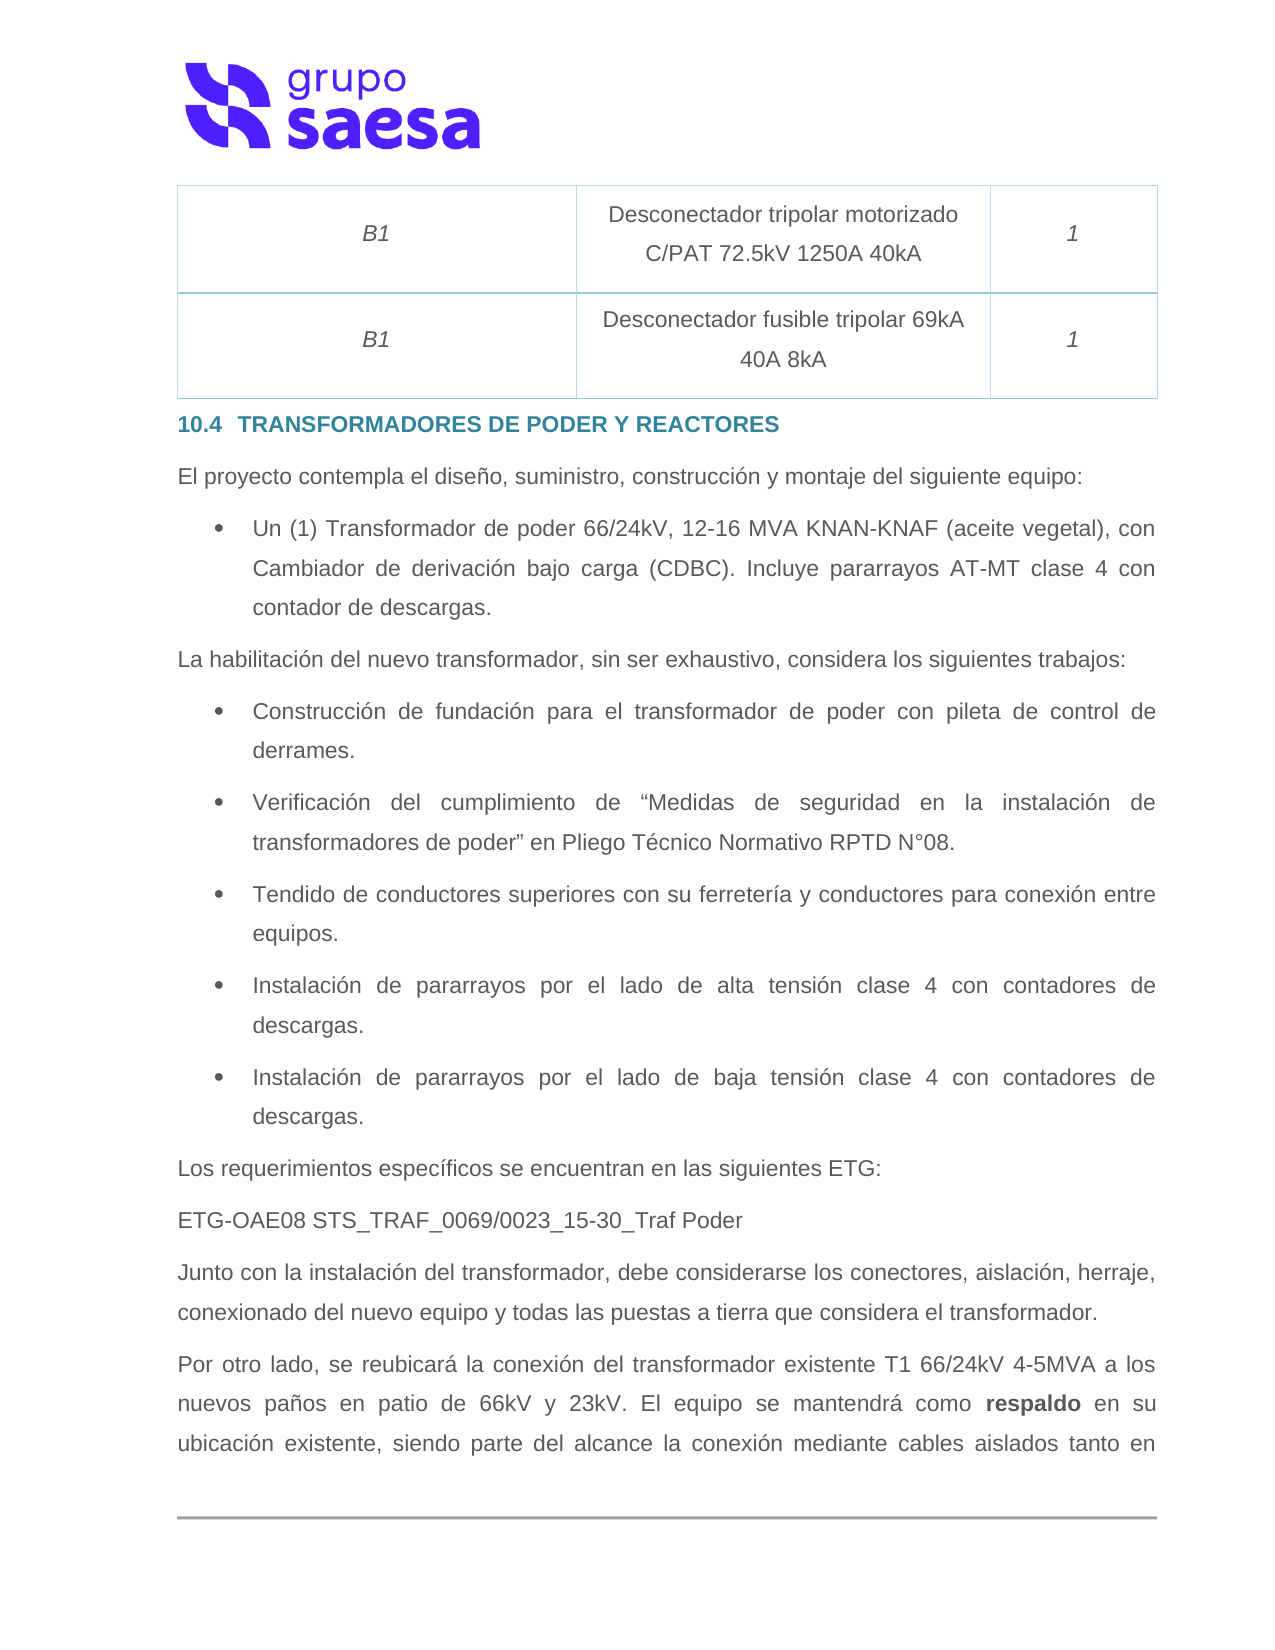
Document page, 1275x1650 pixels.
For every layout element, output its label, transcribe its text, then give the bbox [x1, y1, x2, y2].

table_cell B1 [178, 186, 576, 292]
text Los requerimientos específicos se encuentran en las siguientes ETG: [177, 1155, 1157, 1182]
list Tendido de conductores superiores con su ferretería y conductores para conexión entre equipos. [215, 881, 1157, 947]
text La habilitación del nuevo transformador, sin ser exhaustivo, considera los siguientes trabajos: [177, 646, 1157, 672]
list Instalación de pararrayos por el lado de alta tensión clase 4 con contadores de descargas. [215, 972, 1157, 1038]
table_cell 1 [991, 186, 1157, 292]
text Junto con la instalación del transformador, debe considerarse los conectores, aislación, herraje, conexionado del nuevo equipo y todas las puestas a tierra que considera el transformador. [177, 1259, 1157, 1325]
table_cell 1 [991, 294, 1157, 397]
text El proyecto contempla el diseño, suministro, construcción y montaje del siguiente equipo: [177, 463, 1157, 489]
list Construcción de fundación para el transformador de poder con pileta de control de derrames. [215, 698, 1157, 764]
list Un (1) Transformador de poder 66/24kV, 12-16 MVA KNAN-KNAF (aceite vegetal), con Cambiador de derivación bajo carga (CDBC). Incluye pararrayos AT-MT clase 4 con contador de descargas. [215, 515, 1157, 620]
list Instalación de pararrayos por el lado de baja tensión clase 4 con contadores de descargas. [215, 1064, 1157, 1129]
table_cell Desconectador fusible tripolar 69kA 40A 8kA [577, 294, 990, 397]
list Verificación del cumplimiento de “Medidas de seguridad en la instalación de transformadores de poder” en Pliego Técnico Normativo RPTD N°08. [215, 789, 1157, 855]
subtitle TRANSFORMADORES DE PODER Y REACTORES [177, 411, 1157, 437]
picture [177, 56, 484, 152]
text ETG-OAE08 STS_TRAF_0069/0023_15-30_Traf Poder [177, 1207, 1157, 1233]
table_cell Desconectador tripolar motorizado C/PAT 72.5kV 1250A 40kA [577, 186, 990, 292]
table_cell B1 [178, 294, 576, 397]
